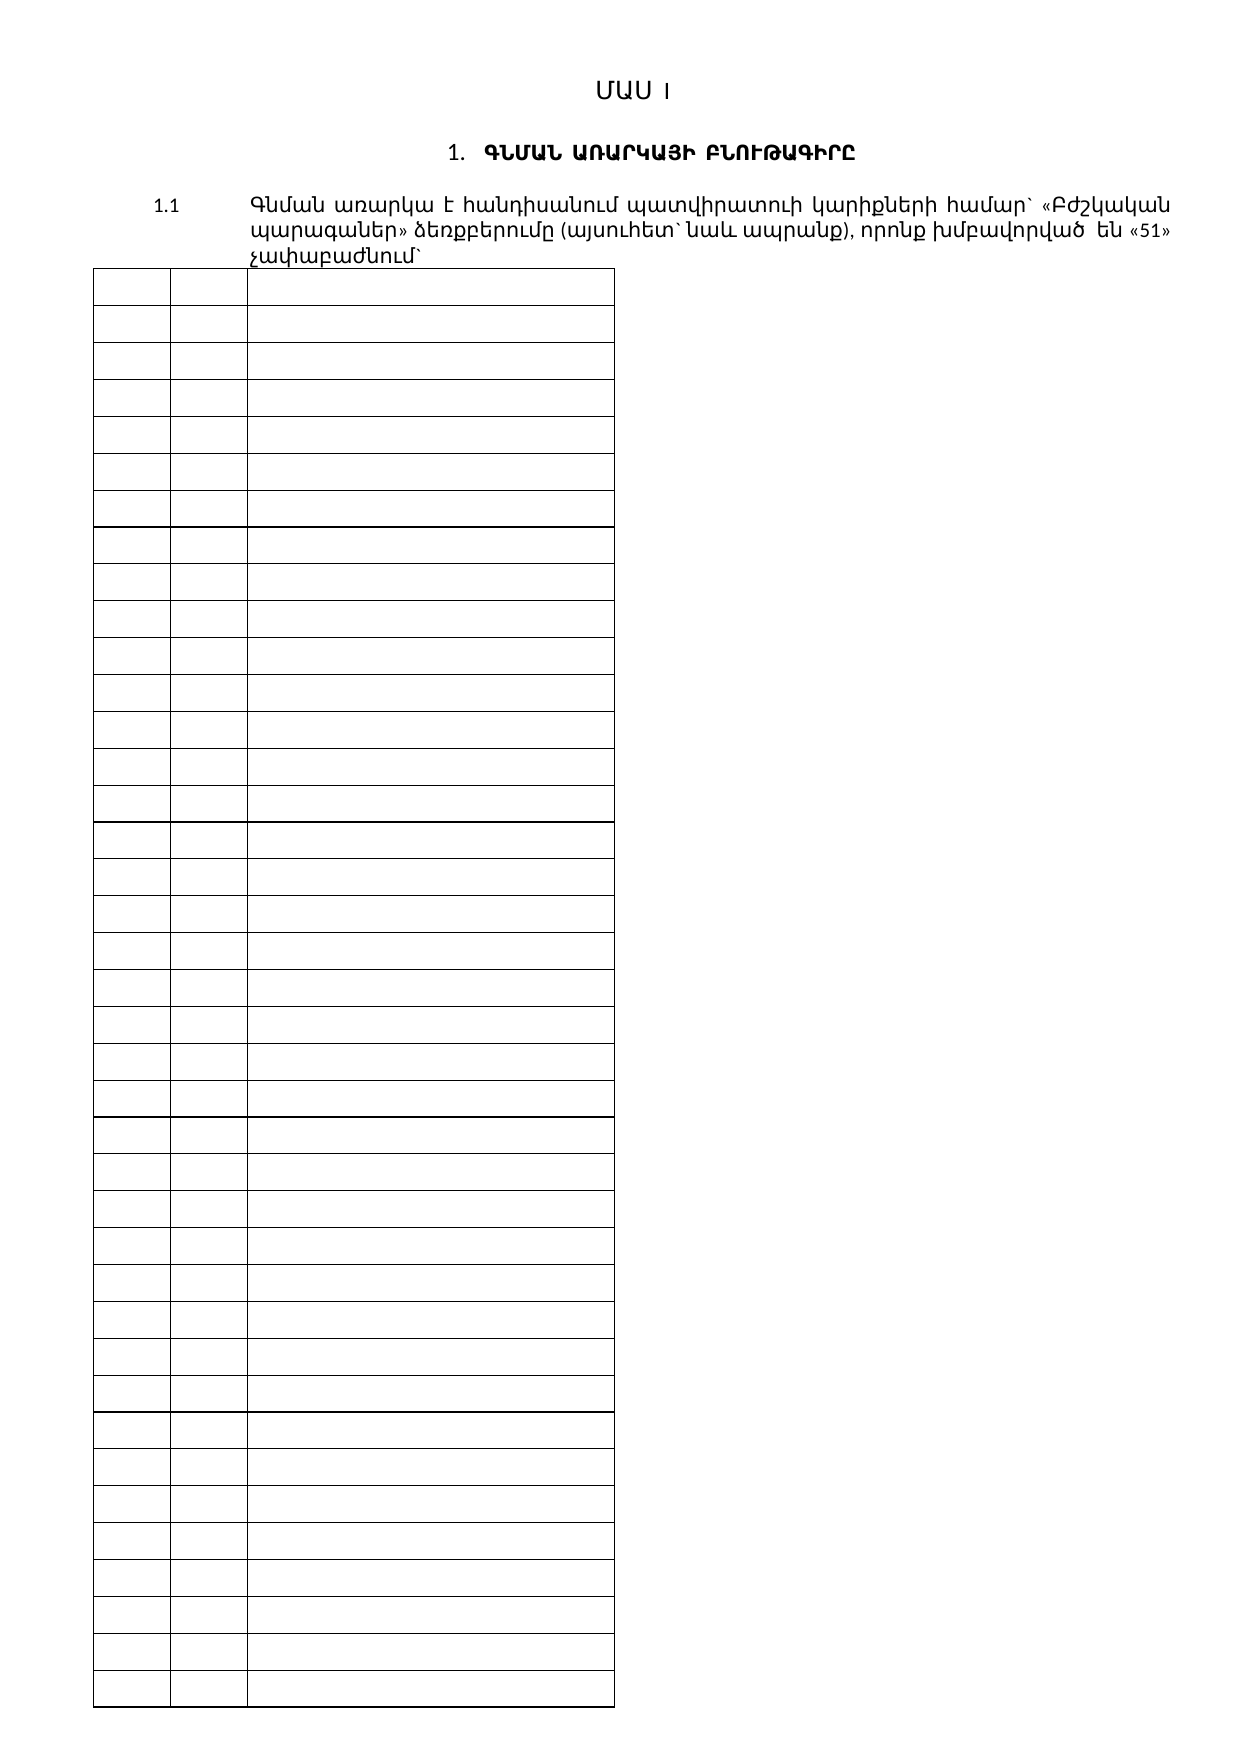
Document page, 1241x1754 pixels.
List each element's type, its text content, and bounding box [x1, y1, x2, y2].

list ԳՆՄԱՆ ԱՌԱՐԿԱՅԻ ԲՆՈՒԹԱԳԻՐԸ [131, 136, 1171, 167]
text ՄԱՍ I [94, 75, 1171, 106]
subtitle Գնման առարկա է հանդիսանում պատվիրատուի կարիքների համար` «Բժշկական պարագաներ» ձեռքբերումը (այսուհետ` նաև ապրանք), որոնք խմբավորված են «51» չափաբաժնում` [153, 192, 1171, 268]
